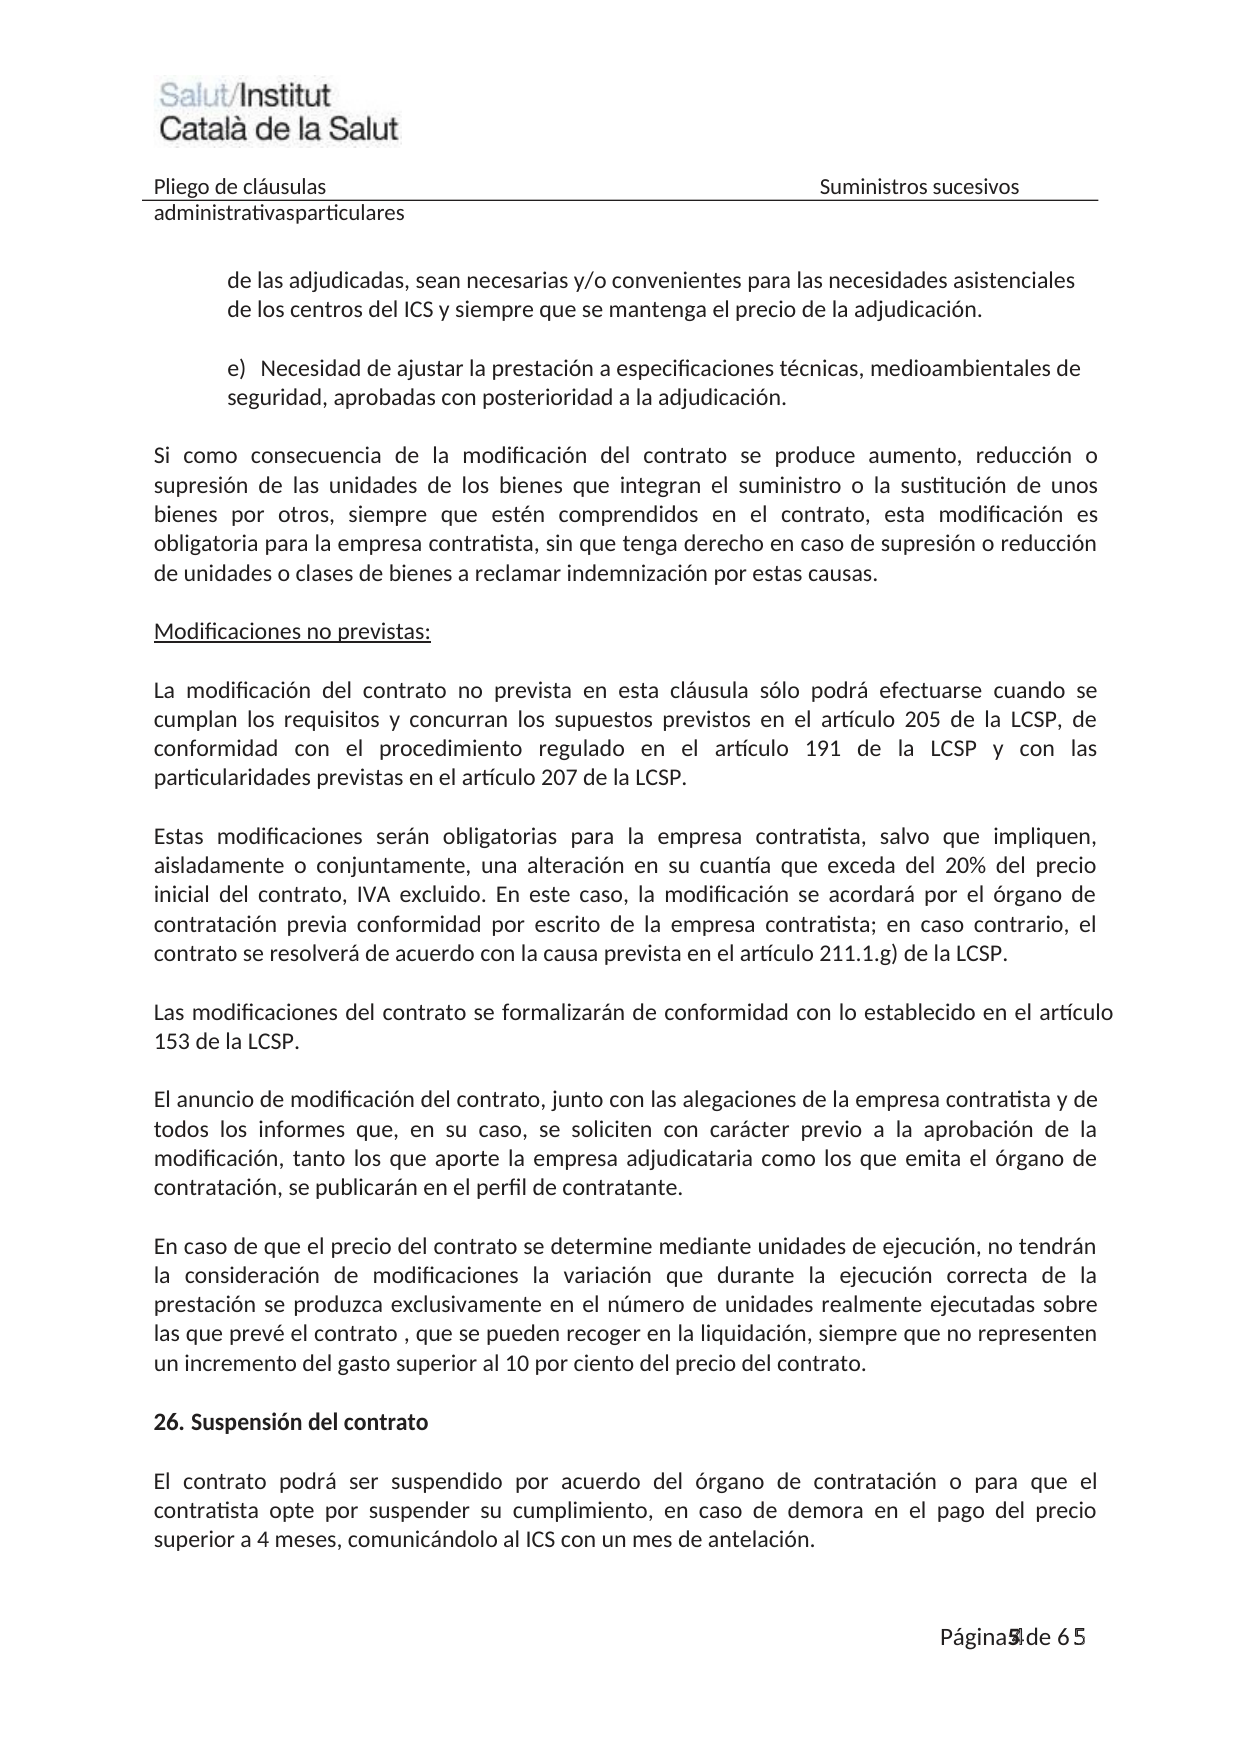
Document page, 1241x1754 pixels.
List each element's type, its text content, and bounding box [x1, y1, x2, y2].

text El anuncio de modificación del contrato, junto con las alegaciones de la empresa contratista y de todos los informes que, en su caso, se soliciten con carácter previo a la aprobación de la modificación, tanto los que aporte la empresa adjudicataria como los que emita el órgano de contratación, se publicarán en el perfil de contratante. [153, 1084, 1099, 1201]
text En caso de que el precio del contrato se determine mediante unidades de ejecución, no tendrán la consideración de modificaciones la variación que durante la ejecución correcta de la prestación se produzca exclusivamente en el número de unidades realmente ejecutadas sobre las que prevé el contrato , que se pueden recoger en la liquidación, siempre que no representen un incremento del gasto superior al 10 por ciento del precio del contrato. [153, 1231, 1099, 1377]
subtitle Suspensión del contrato [153, 1407, 1115, 1437]
text El contrato podrá ser suspendido por acuerdo del órgano de contratación o para que el contratista opte por suspender su cumplimiento, en caso de demora en el pago del precio superior a 4 meses, comunicándolo al ICS con un mes de antelación. [153, 1466, 1099, 1554]
picture [1012, 1628, 1024, 1645]
text Las modificaciones del contrato se formalizarán de conformidad con lo establecido en el artículo 153 de la LCSP. [153, 997, 1115, 1055]
text seguridad, aprobadas con posterioridad a la adjudicación. [227, 382, 1115, 411]
text de los centros del ICS y siempre que se mantenga el precio de la adjudicación. [227, 294, 1115, 323]
text Estas modificaciones serán obligatorias para la empresa contratista, salvo que impliquen, aisladamente o conjuntamente, una alteración en su cuantía que exceda del 20% del precio inicial del contrato, IVA excluido. En este caso, la modificación se acordará por el órgano de contratación previa conformidad por escrito de la empresa contratista; en caso contrario, el contrato se resolverá de acuerdo con la causa prevista en el artículo 211.1.g) de la LCSP. [153, 821, 1098, 967]
list Necesidad de ajustar la prestación a especificaciones técnicas, medioambientales de [227, 353, 1115, 382]
text de las adjudicadas, sean necesarias y/o convenientes para las necesidades asistenciales [227, 265, 1115, 294]
text La modificación del contrato no prevista en esta cláusula sólo podrá efectuarse cuando se cumplan los requisitos y concurran los supuestos previstos en el artículo 205 de la LCSP, de conformidad con el procedimiento regulado en el artículo 191 de la LCSP y con las particularidades previstas en el artículo 207 de la LCSP. [153, 675, 1099, 792]
text Modificaciones no previstas: [153, 616, 1115, 646]
picture [1074, 1628, 1085, 1645]
picture [153, 75, 402, 148]
text Si como consecuencia de la modificación del contrato se produce aumento, reducción o supresión de las unidades de los bienes que integran el suministro o la sustitución de unos bienes por otros, siempre que estén comprendidos en el contrato, esta modificación es obligatoria para la empresa contratista, sin que tenga derecho en caso de supresión o reducción de unidades o clases de bienes a reclamar indemnización por estas causas. [153, 441, 1099, 587]
